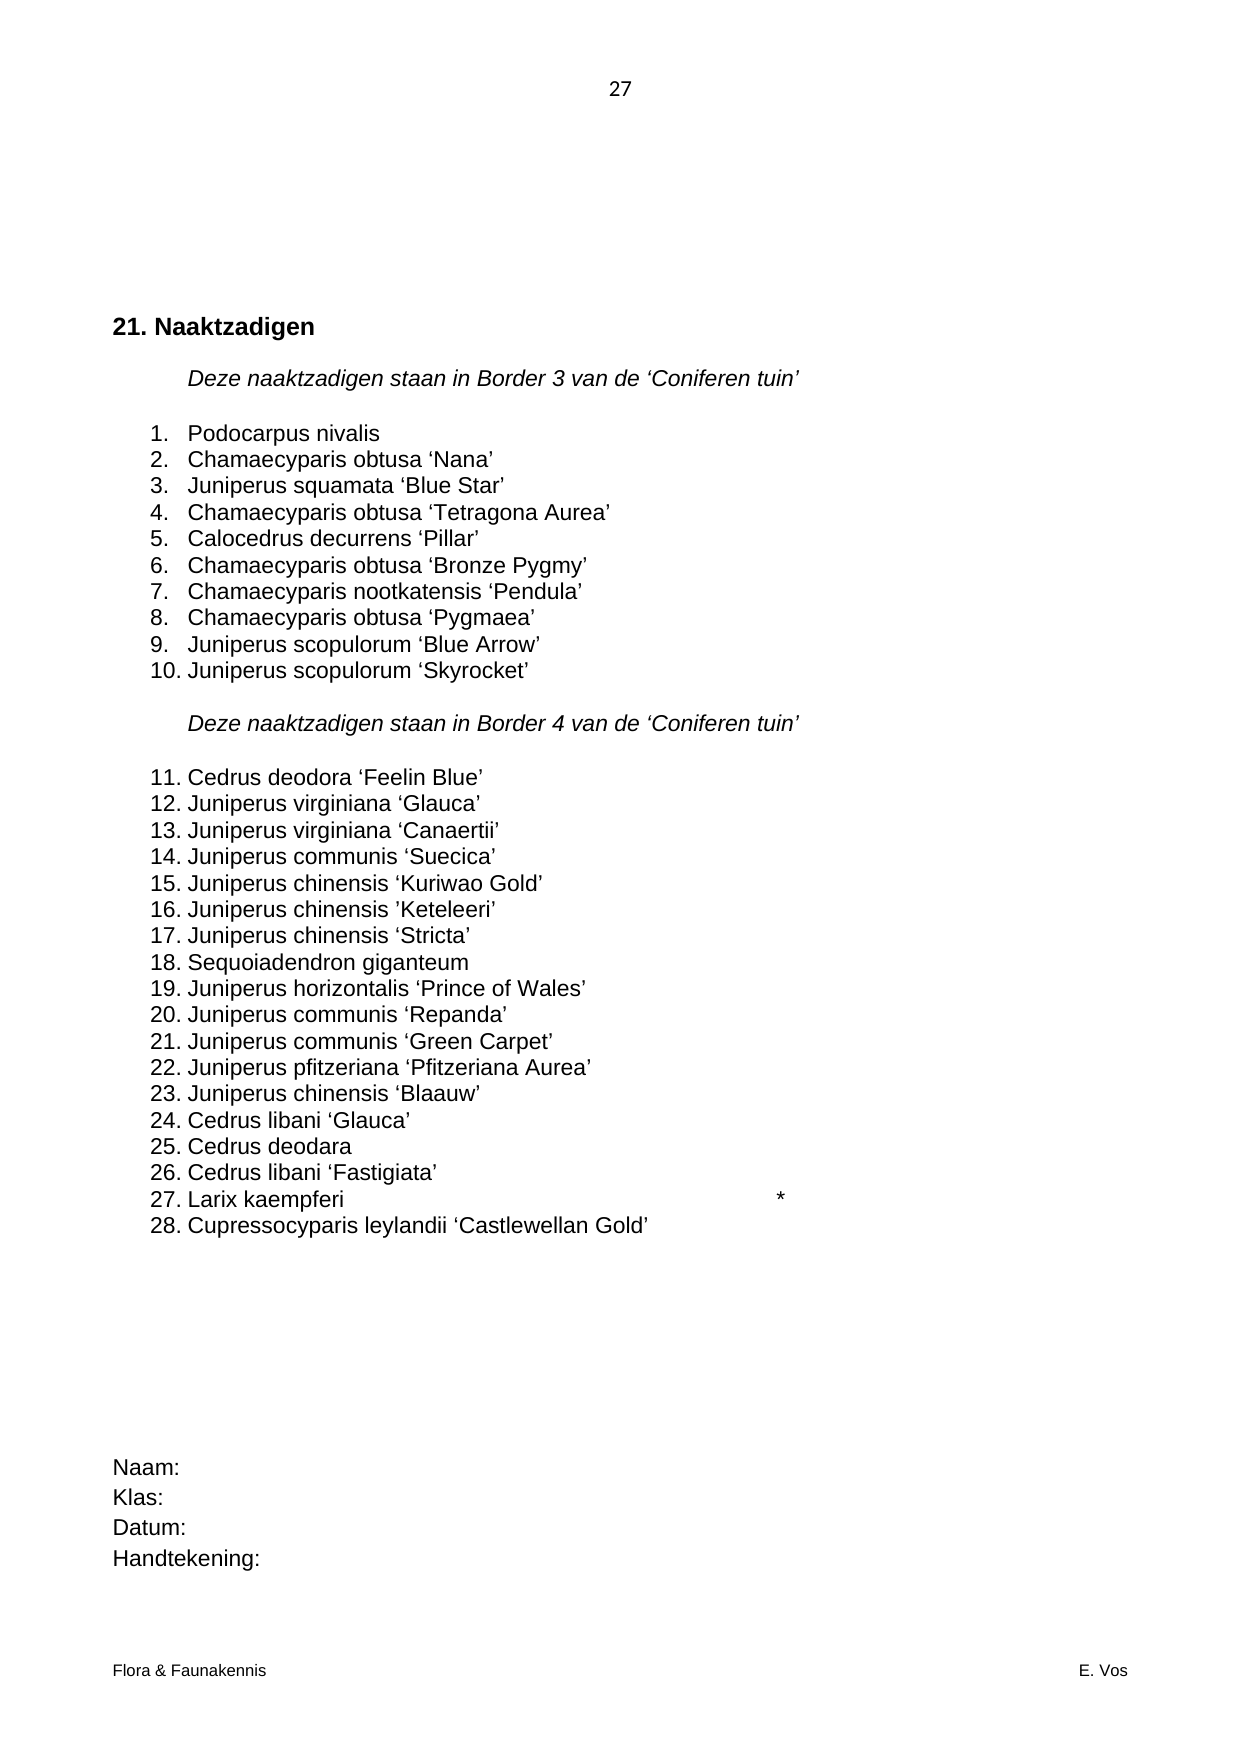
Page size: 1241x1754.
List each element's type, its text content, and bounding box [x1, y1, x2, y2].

list Cedrus libani ‘Fastigiata’ [150, 1159, 1128, 1186]
list Sequoiadendron giganteum [150, 948, 1128, 975]
list Cedrus deodara [150, 1133, 1128, 1159]
list Cedrus deodora ‘Feelin Blue’ [150, 764, 1128, 790]
list Deze naaktzadigen staan in Border 3 van de ‘Coniferen tuin’ [187, 365, 1128, 420]
list Deze naaktzadigen staan in Border 4 van de ‘Coniferen tuin’ [187, 683, 1128, 764]
list Podocarpus nivalis [150, 420, 1128, 446]
list Chamaecyparis obtusa ‘Nana’ [150, 446, 1128, 472]
list Juniperus horizontalis ‘Prince of Wales’ [150, 975, 1128, 1001]
list Cupressocyparis leylandii ‘Castlewellan Gold’ [150, 1212, 1128, 1238]
list Chamaecyparis obtusa ‘Pygmaea’ [150, 604, 1128, 631]
list Cedrus libani ‘Glauca’ [150, 1107, 1128, 1133]
list Larix kaempferi * [150, 1186, 1128, 1212]
list Juniperus pfitzeriana ‘Pfitzeriana Aurea’ [150, 1054, 1128, 1080]
list Calocedrus decurrens ‘Pillar’ [150, 525, 1128, 552]
list Juniperus scopulorum ‘Blue Arrow’ [150, 631, 1128, 657]
list Chamaecyparis obtusa ‘Tetragona Aurea’ [150, 499, 1128, 525]
list Juniperus communis ‘Repanda’ [150, 1001, 1128, 1028]
list Chamaecyparis obtusa ‘Bronze Pygmy’ [150, 552, 1128, 578]
list Juniperus communis ‘Suecica’ [150, 843, 1128, 869]
list Juniperus communis ‘Green Carpet’ [150, 1028, 1128, 1054]
list Juniperus squamata ‘Blue Star’ [150, 472, 1128, 499]
list Juniperus scopulorum ‘Skyrocket’ [150, 657, 1128, 683]
text Naam: Klas: Datum: Handtekening: [112, 1454, 1128, 1571]
list Juniperus chinensis ‘Kuriwao Gold’ [150, 869, 1128, 896]
list Chamaecyparis nootkatensis ‘Pendula’ [150, 578, 1128, 604]
list Juniperus chinensis ’Keteleeri’ [150, 896, 1128, 922]
list Juniperus virginiana ‘Glauca’ [150, 790, 1128, 817]
text 21. Naaktzadigen [112, 312, 1128, 340]
list Juniperus chinensis ‘Blaauw’ [150, 1080, 1128, 1107]
list Juniperus virginiana ‘Canaertii’ [150, 817, 1128, 843]
list Juniperus chinensis ‘Stricta’ [150, 922, 1128, 948]
